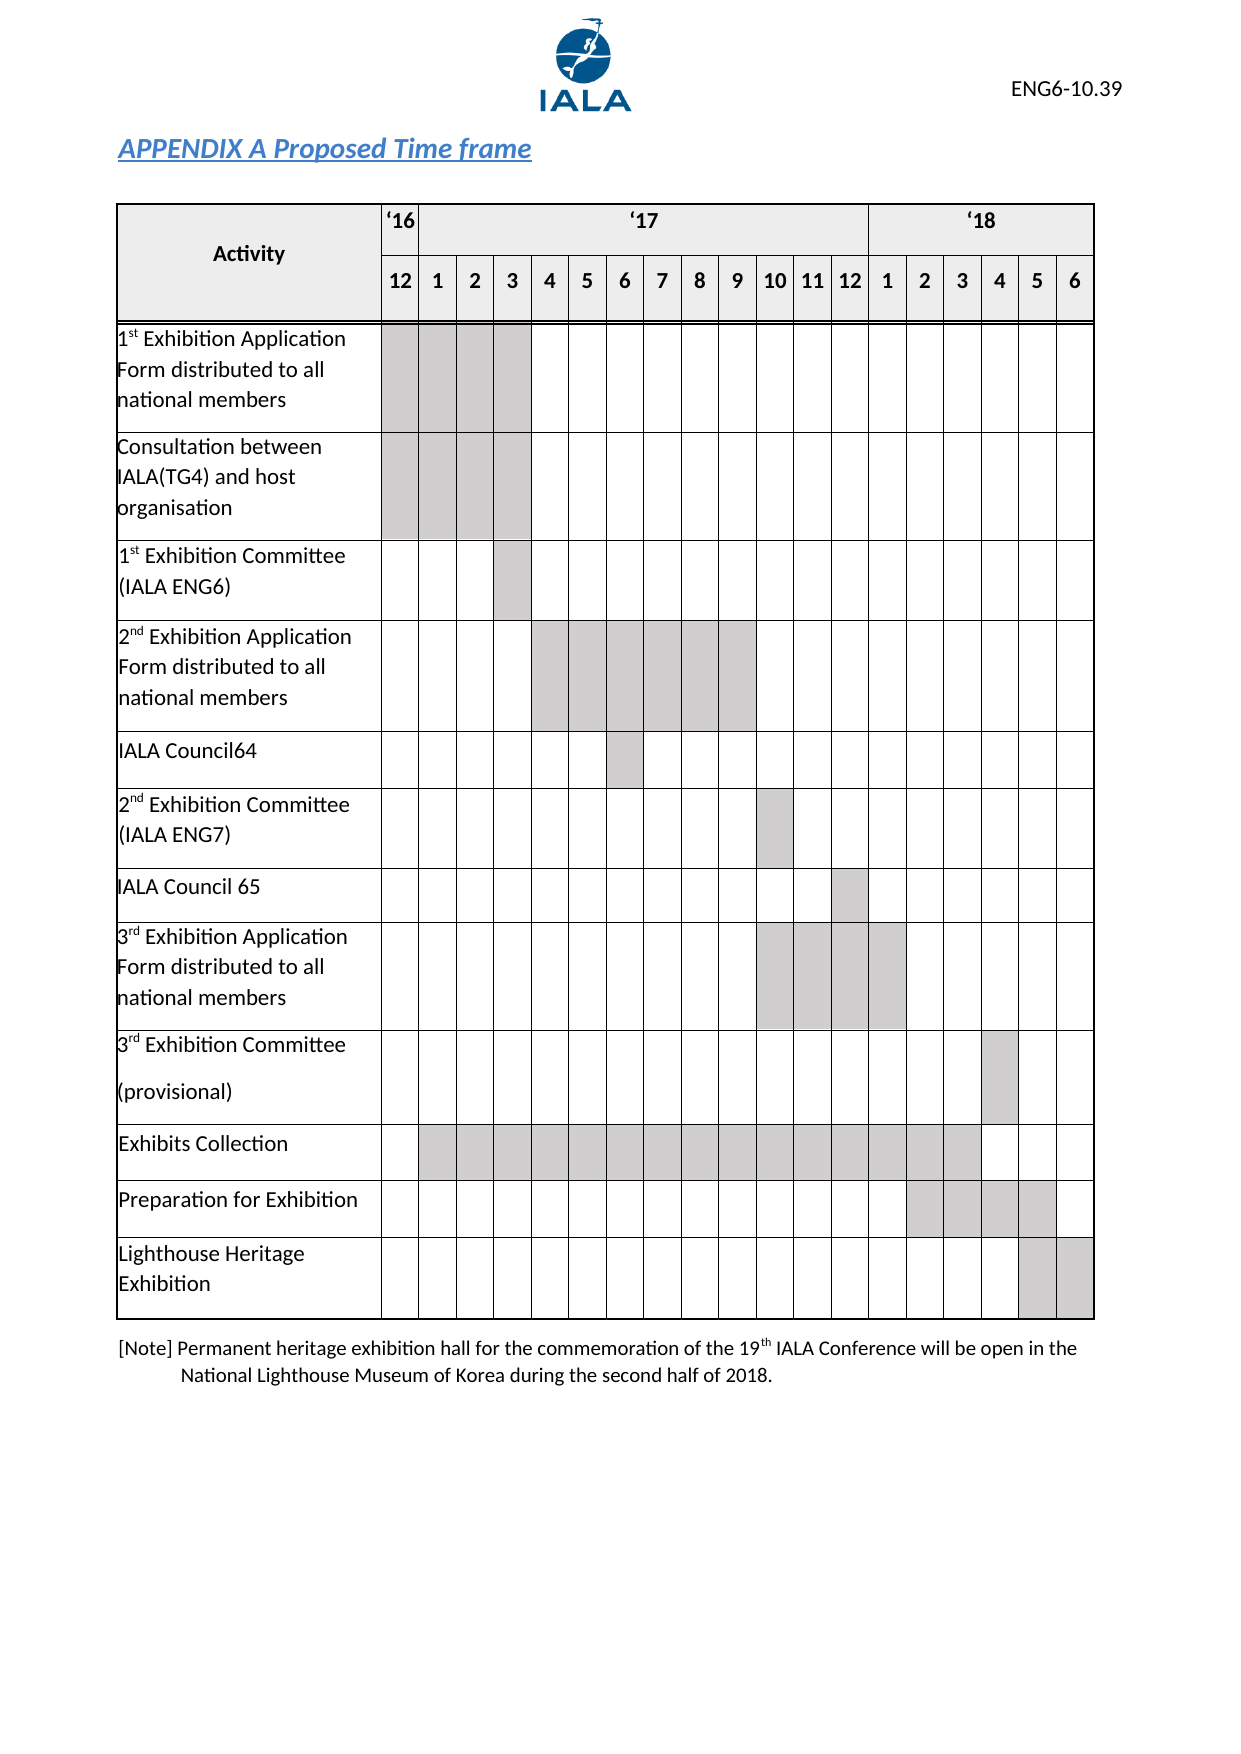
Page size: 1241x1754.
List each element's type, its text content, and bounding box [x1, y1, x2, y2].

table_cell 3 [494, 256, 531, 320]
table_cell [457, 1125, 493, 1180]
table_cell [832, 541, 868, 620]
table_cell [682, 732, 718, 788]
table_cell [682, 1181, 718, 1237]
table_cell [794, 433, 831, 539]
table_cell [1057, 732, 1093, 788]
table_cell [719, 732, 756, 788]
table_cell [607, 1125, 643, 1180]
table_cell [794, 325, 831, 432]
table_cell [457, 541, 493, 620]
table_cell [419, 621, 456, 731]
table_cell [982, 732, 1018, 788]
table_cell [832, 1181, 868, 1237]
table_cell [532, 1125, 568, 1180]
table_cell [757, 1238, 793, 1318]
table_cell IALA Council64 [118, 732, 381, 788]
table_cell [494, 1238, 531, 1318]
table_cell [682, 541, 718, 620]
table_cell [982, 1125, 1018, 1180]
table_cell [944, 789, 981, 868]
table_cell [682, 1238, 718, 1318]
table_cell [1019, 789, 1056, 868]
table_cell [907, 621, 943, 731]
table_cell [682, 325, 718, 432]
table_cell [757, 1125, 793, 1180]
table_cell [1019, 621, 1056, 731]
table_cell [494, 923, 531, 1029]
table_cell [569, 1238, 606, 1318]
table_cell [1019, 1031, 1056, 1124]
table_cell [907, 732, 943, 788]
table_cell [1057, 1125, 1093, 1180]
table_cell [569, 621, 606, 731]
table_cell [382, 433, 418, 539]
table_cell [719, 621, 756, 731]
table_cell [494, 1031, 531, 1124]
table_cell [682, 789, 718, 868]
table_cell [382, 541, 418, 620]
table_cell [419, 1238, 456, 1318]
table_cell [1057, 433, 1093, 539]
table_cell [607, 1181, 643, 1237]
table_cell [532, 325, 568, 432]
table_cell [382, 1125, 418, 1180]
table_header Activity [118, 205, 381, 320]
table_cell [982, 325, 1018, 432]
table_cell [719, 325, 756, 432]
table_cell 6 [607, 256, 643, 320]
table_cell [607, 433, 643, 539]
table_cell [982, 621, 1018, 731]
table_cell [719, 1181, 756, 1237]
table_cell [794, 541, 831, 620]
table_cell [569, 325, 606, 432]
table_cell [382, 789, 418, 868]
table_cell [794, 732, 831, 788]
table_cell [419, 541, 456, 620]
table_cell [907, 1031, 943, 1124]
table_cell [607, 541, 643, 620]
table_cell [794, 1031, 831, 1124]
table_cell 6 [1057, 256, 1093, 320]
table_cell [982, 1238, 1018, 1318]
table_cell [832, 1031, 868, 1124]
table_cell [907, 923, 943, 1029]
table_cell [644, 433, 681, 539]
table_cell [982, 923, 1018, 1029]
table_cell [682, 433, 718, 539]
table_cell [644, 621, 681, 731]
table_cell [907, 325, 943, 432]
table_cell [494, 541, 531, 620]
table_cell [382, 1181, 418, 1237]
table_cell [644, 1031, 681, 1124]
table_cell [532, 621, 568, 731]
table_cell [607, 1238, 643, 1318]
table_cell [532, 732, 568, 788]
table_cell 3 [944, 256, 981, 320]
table_cell 12 [382, 256, 418, 320]
table_cell [682, 621, 718, 731]
table_cell [1057, 789, 1093, 868]
table_cell [869, 1125, 906, 1180]
table_cell [457, 923, 493, 1029]
table_cell [719, 433, 756, 539]
table_cell [944, 869, 981, 922]
table_cell [907, 1181, 943, 1237]
table_cell [457, 621, 493, 731]
table_cell [869, 1181, 906, 1237]
table_cell [1019, 869, 1056, 922]
table_cell [382, 325, 418, 432]
table_cell [719, 541, 756, 620]
table_cell [607, 923, 643, 1029]
table_cell [832, 789, 868, 868]
table_cell 10 [757, 256, 793, 320]
table_cell 3rd Exhibition Application Form distributed to all national members [118, 923, 381, 1029]
table_cell [494, 789, 531, 868]
table_cell [382, 1031, 418, 1124]
table_cell [944, 433, 981, 539]
table_cell [757, 541, 793, 620]
table_cell [982, 869, 1018, 922]
table_cell 1 [869, 256, 906, 320]
table_cell [382, 923, 418, 1029]
table_cell 1st Exhibition Committee (IALA ENG6) [118, 541, 381, 620]
table_cell [419, 1181, 456, 1237]
table_cell [1057, 541, 1093, 620]
table_cell [794, 869, 831, 922]
table_cell 2 [907, 256, 943, 320]
table_cell [644, 869, 681, 922]
table_cell 8 [682, 256, 718, 320]
table_cell [419, 1031, 456, 1124]
table_cell [907, 1125, 943, 1180]
table_cell [757, 869, 793, 922]
table_cell 5 [569, 256, 606, 320]
table_cell [794, 923, 831, 1029]
table_cell [907, 541, 943, 620]
table_cell [832, 621, 868, 731]
table_cell [757, 1181, 793, 1237]
table_cell [869, 1238, 906, 1318]
table_cell [1057, 1238, 1093, 1318]
table_cell [944, 1181, 981, 1237]
table_cell [644, 732, 681, 788]
table_cell [494, 869, 531, 922]
table_cell [457, 789, 493, 868]
table_cell 4 [532, 256, 568, 320]
table_cell [532, 789, 568, 868]
table_cell 1st Exhibition Application Form distributed to all national members [118, 325, 381, 432]
table_cell [1019, 1125, 1056, 1180]
table_cell [832, 1125, 868, 1180]
table_cell [869, 433, 906, 539]
table_cell [832, 433, 868, 539]
table_cell [457, 433, 493, 539]
table_cell [982, 1031, 1018, 1124]
table_cell [757, 732, 793, 788]
table_cell [607, 869, 643, 922]
table_cell [719, 869, 756, 922]
table_cell [644, 325, 681, 432]
table_cell [869, 621, 906, 731]
table_cell [569, 923, 606, 1029]
table_cell [1019, 433, 1056, 539]
text APPENDIX A Proposed Time frame [118, 130, 1122, 166]
table_cell [1057, 923, 1093, 1029]
table_cell [719, 923, 756, 1029]
table_cell [494, 732, 531, 788]
table_cell [944, 1125, 981, 1180]
table_cell 4 [982, 256, 1018, 320]
table_cell [607, 621, 643, 731]
table_cell [532, 541, 568, 620]
table_cell [644, 1181, 681, 1237]
table_cell [757, 621, 793, 731]
table_header ‘17 [419, 205, 868, 255]
table_cell [757, 325, 793, 432]
text [Note] Permanent heritage exhibition hall for the commemoration of the 19th IALA Conference will be open in the National Lighthouse Museum of Korea during the second half of 2018. [118, 1335, 1122, 1387]
table_cell [1019, 1238, 1056, 1318]
table_cell [1019, 923, 1056, 1029]
table_cell [457, 869, 493, 922]
table_cell [1057, 1181, 1093, 1237]
table_cell [794, 789, 831, 868]
table_cell [944, 923, 981, 1029]
table_cell 7 [644, 256, 681, 320]
table_cell [682, 1125, 718, 1180]
table_cell [607, 732, 643, 788]
table_cell [1019, 541, 1056, 620]
table_cell [569, 1125, 606, 1180]
table_cell Consultation between IALA(TG4) and host organisation [118, 433, 381, 539]
table_cell [419, 923, 456, 1029]
table_cell [607, 789, 643, 868]
table_cell [382, 621, 418, 731]
table_cell 11 [794, 256, 831, 320]
table_cell [757, 789, 793, 868]
table_cell [794, 1125, 831, 1180]
table_cell [569, 1181, 606, 1237]
table_cell [982, 433, 1018, 539]
table_cell [719, 789, 756, 868]
table_cell [532, 869, 568, 922]
table_cell 1 [419, 256, 456, 320]
table_cell [982, 541, 1018, 620]
table_cell 2nd Exhibition Committee (IALA ENG7) [118, 789, 381, 868]
table_cell [644, 923, 681, 1029]
table_cell [832, 325, 868, 432]
table_header ‘18 [869, 205, 1093, 255]
table_cell [419, 325, 456, 432]
table_cell [944, 1238, 981, 1318]
table_cell [944, 1031, 981, 1124]
table_cell [944, 541, 981, 620]
table_cell [494, 433, 531, 539]
table_cell [1057, 325, 1093, 432]
table_cell Lighthouse Heritage Exhibition [118, 1238, 381, 1318]
table_cell [1057, 1031, 1093, 1124]
table_cell [532, 1031, 568, 1124]
table_cell [1057, 621, 1093, 731]
table_cell [569, 433, 606, 539]
table_cell [682, 1031, 718, 1124]
table_cell [607, 1031, 643, 1124]
table_cell [832, 923, 868, 1029]
table_cell [982, 789, 1018, 868]
table_cell [457, 1238, 493, 1318]
table_cell [419, 789, 456, 868]
table_cell [719, 1031, 756, 1124]
table_cell [1019, 732, 1056, 788]
table_cell [794, 1181, 831, 1237]
table_cell [719, 1125, 756, 1180]
table_cell 5 [1019, 256, 1056, 320]
table_cell [569, 1031, 606, 1124]
table_cell [869, 1031, 906, 1124]
table_cell [494, 1181, 531, 1237]
table_cell [757, 433, 793, 539]
table_cell [457, 325, 493, 432]
table_cell [982, 1181, 1018, 1237]
table_cell [532, 1238, 568, 1318]
table_cell [832, 1238, 868, 1318]
table_cell 9 [719, 256, 756, 320]
table_cell 3rd Exhibition Committee (provisional) [118, 1031, 381, 1124]
table_cell [607, 325, 643, 432]
table_cell [644, 541, 681, 620]
table_cell [1057, 869, 1093, 922]
table_cell [869, 732, 906, 788]
table_cell [907, 1238, 943, 1318]
table_cell [457, 1031, 493, 1124]
table_cell [1019, 325, 1056, 432]
table_cell [382, 869, 418, 922]
table_cell [457, 732, 493, 788]
table_cell Preparation for Exhibition [118, 1181, 381, 1237]
table_cell [832, 732, 868, 788]
table_cell Exhibits Collection [118, 1125, 381, 1180]
table_cell [382, 732, 418, 788]
table_cell [494, 621, 531, 731]
table_cell 12 [832, 256, 868, 320]
table_cell [869, 923, 906, 1029]
table_cell [644, 789, 681, 868]
table_cell [869, 789, 906, 868]
table_cell [1019, 1181, 1056, 1237]
table_cell [419, 732, 456, 788]
table_cell [757, 923, 793, 1029]
table_cell [944, 621, 981, 731]
table_cell [569, 789, 606, 868]
table_cell [794, 621, 831, 731]
table_cell [532, 923, 568, 1029]
table_header ‘16 [382, 205, 418, 255]
table_cell 2nd Exhibition Application Form distributed to all national members [118, 621, 381, 731]
table_cell [869, 541, 906, 620]
picture [519, 7, 647, 130]
table_cell [644, 1238, 681, 1318]
table_cell [494, 1125, 531, 1180]
table_cell [494, 325, 531, 432]
table_cell [907, 869, 943, 922]
table_cell [682, 923, 718, 1029]
table_cell [869, 869, 906, 922]
table_cell [457, 1181, 493, 1237]
table_cell [532, 433, 568, 539]
table_cell [832, 869, 868, 922]
table_cell [419, 1125, 456, 1180]
table_cell [794, 1238, 831, 1318]
table_cell [569, 869, 606, 922]
table_cell [569, 732, 606, 788]
table_cell [682, 869, 718, 922]
table_cell [944, 732, 981, 788]
table_cell [719, 1238, 756, 1318]
table_cell IALA Council 65 [118, 869, 381, 922]
table_cell [869, 325, 906, 432]
table_cell [644, 1125, 681, 1180]
table_cell [944, 325, 981, 432]
table_cell [532, 1181, 568, 1237]
table_cell [382, 1238, 418, 1318]
table_cell [907, 789, 943, 868]
table_cell [757, 1031, 793, 1124]
table_cell [419, 433, 456, 539]
table_cell [419, 869, 456, 922]
table_cell 2 [457, 256, 493, 320]
table_cell [569, 541, 606, 620]
table_cell [907, 433, 943, 539]
